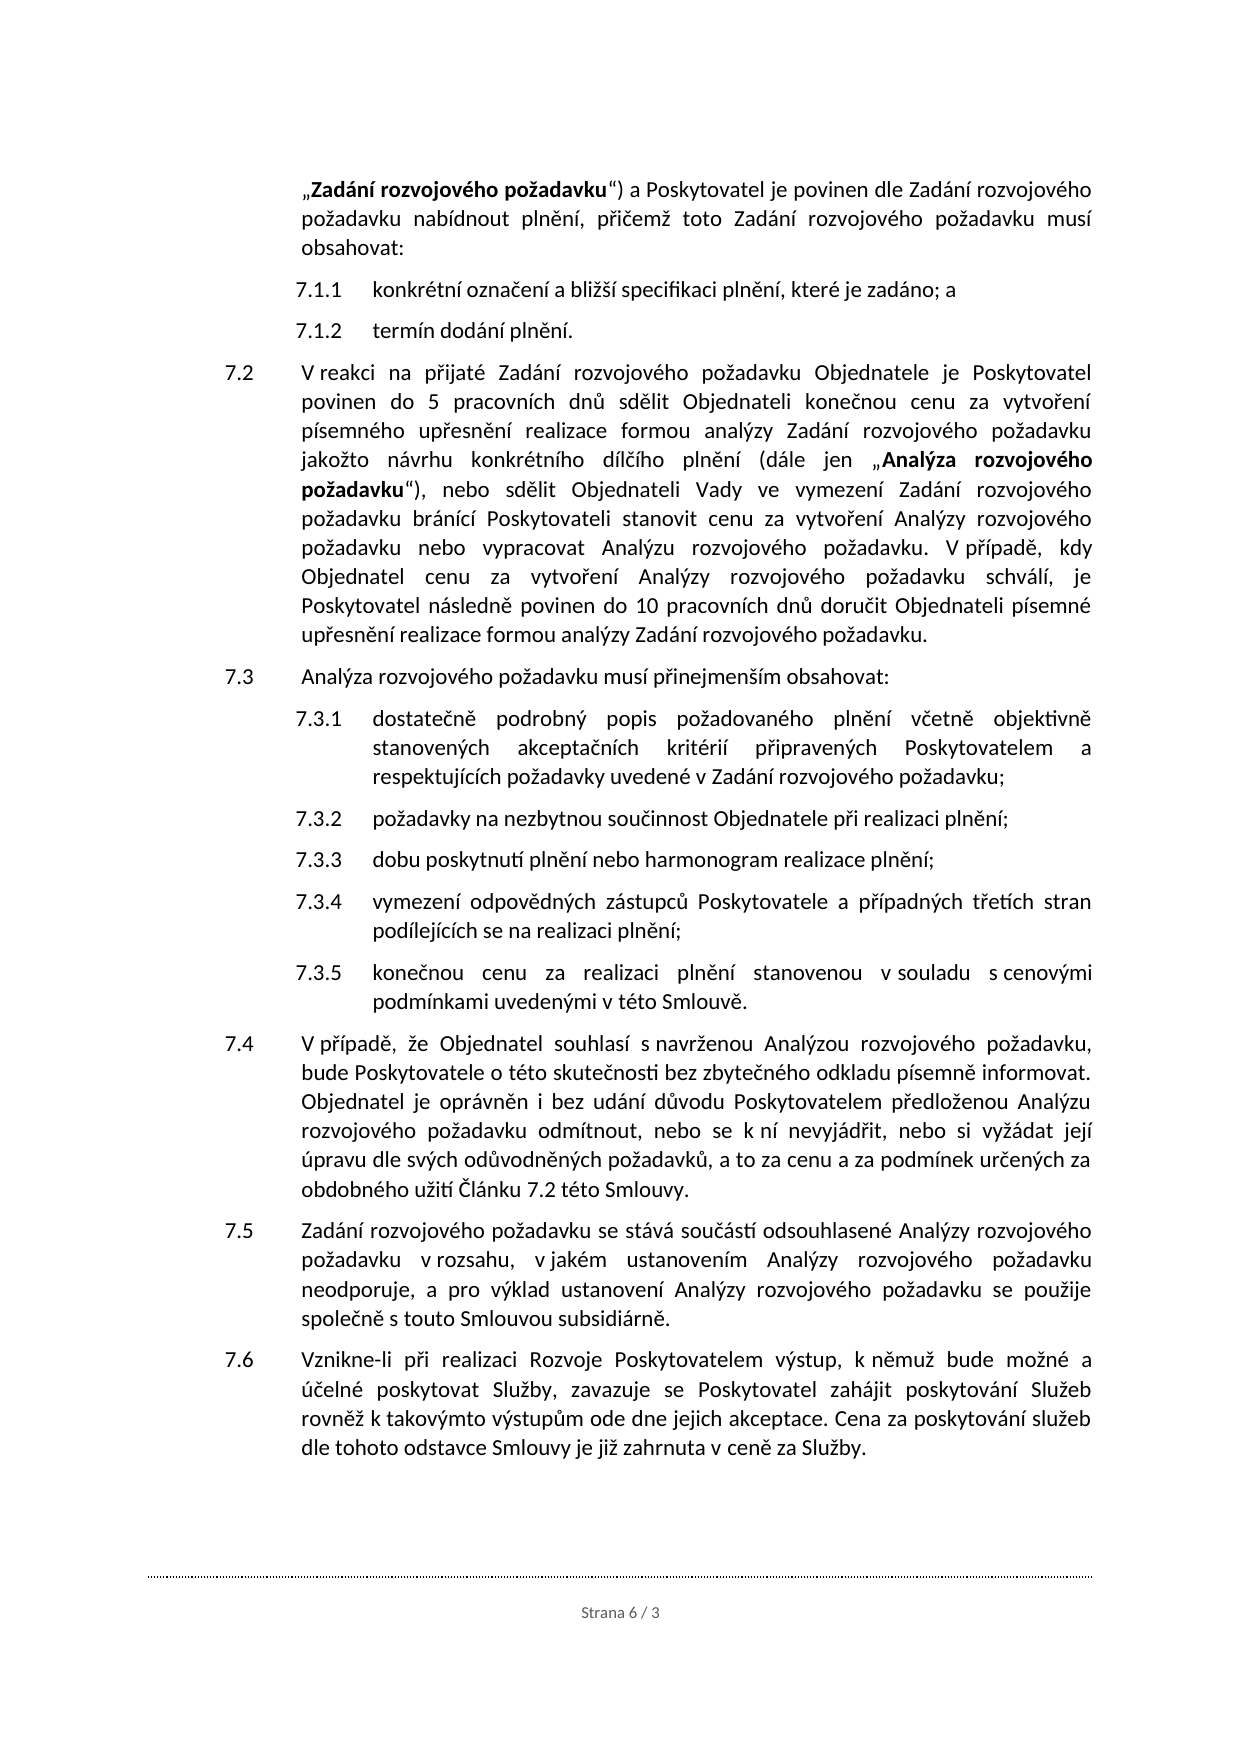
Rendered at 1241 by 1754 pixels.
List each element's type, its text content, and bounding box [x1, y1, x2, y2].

text Vznikne-li při realizaci Rozvoje Poskytovatelem výstup, k němuž bude možné a účelné poskytovat Služby, zavazuje se Poskytovatel zahájit poskytování Služeb rovněž k takovýmto výstupům ode dne jejich akceptace. Cena za poskytování služeb dle tohoto odstavce Smlouvy je již zahrnuta v ceně za Služby. [224, 1344, 1092, 1461]
text Zadání rozvojového požadavku se stává součástí odsouhlasené Analýzy rozvojového požadavku v rozsahu, v jakém ustanovením Analýzy rozvojového požadavku neodporuje, a pro výklad ustanovení Analýzy rozvojového požadavku se použije společně s touto Smlouvou subsidiárně. [224, 1215, 1092, 1332]
list dostatečně podrobný popis požadovaného plnění včetně objektivně stanovených akceptačních kritérií připravených Poskytovatelem a respektujících požadavky uvedené v Zadání rozvojového požadavku; [295, 703, 1092, 790]
text Analýza rozvojového požadavku musí přinejmenším obsahovat: [224, 661, 1092, 690]
text V reakci na přijaté Zadání rozvojového požadavku Objednatele je Poskytovatel povinen do 5 pracovních dnů sdělit Objednateli konečnou cenu za vytvoření písemného upřesnění realizace formou analýzy Zadání rozvojového požadavku jakožto návrhu konkrétního dílčího plnění (dále jen „Analýza rozvojového požadavku“), nebo sdělit Objednateli Vady ve vymezení Zadání rozvojového požadavku bránící Poskytovateli stanovit cenu za vytvoření Analýzy rozvojového požadavku nebo vypracovat Analýzu rozvojového požadavku. V případě, kdy Objednatel cenu za vytvoření Analýzy rozvojového požadavku schválí, je Poskytovatel následně povinen do 10 pracovních dnů doručit Objednateli písemné upřesnění realizace formou analýzy Zadání rozvojového požadavku. [224, 357, 1092, 649]
list požadavky na nezbytnou součinnost Objednatele při realizaci plnění; [295, 803, 1092, 832]
list konečnou cenu za realizaci plnění stanovenou v souladu s cenovými podmínkami uvedenými v této Smlouvě. [295, 957, 1092, 1015]
text V případě, že Objednatel souhlasí s navrženou Analýzou rozvojového požadavku, bude Poskytovatele o této skutečnosti bez zbytečného odkladu písemně informovat. Objednatel je oprávněn i bez udání důvodu Poskytovatelem předloženou Analýzu rozvojového požadavku odmítnout, nebo se k ní nevyjádřit, nebo si vyžádat její úpravu dle svých odůvodněných požadavků, a to za cenu a za podmínek určených za obdobného užití Článku 7.2 této Smlouvy. [224, 1028, 1092, 1203]
list konkrétní označení a bližší specifikaci plnění, které je zadáno; a [295, 274, 1092, 303]
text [224, 174, 1092, 261]
list dobu poskytnutí plnění nebo harmonogram realizace plnění; [295, 844, 1092, 874]
list termín dodání plnění. [295, 315, 1092, 344]
list vymezení odpovědných zástupců Poskytovatele a případných třetích stran podílejících se na realizaci plnění; [295, 886, 1092, 944]
